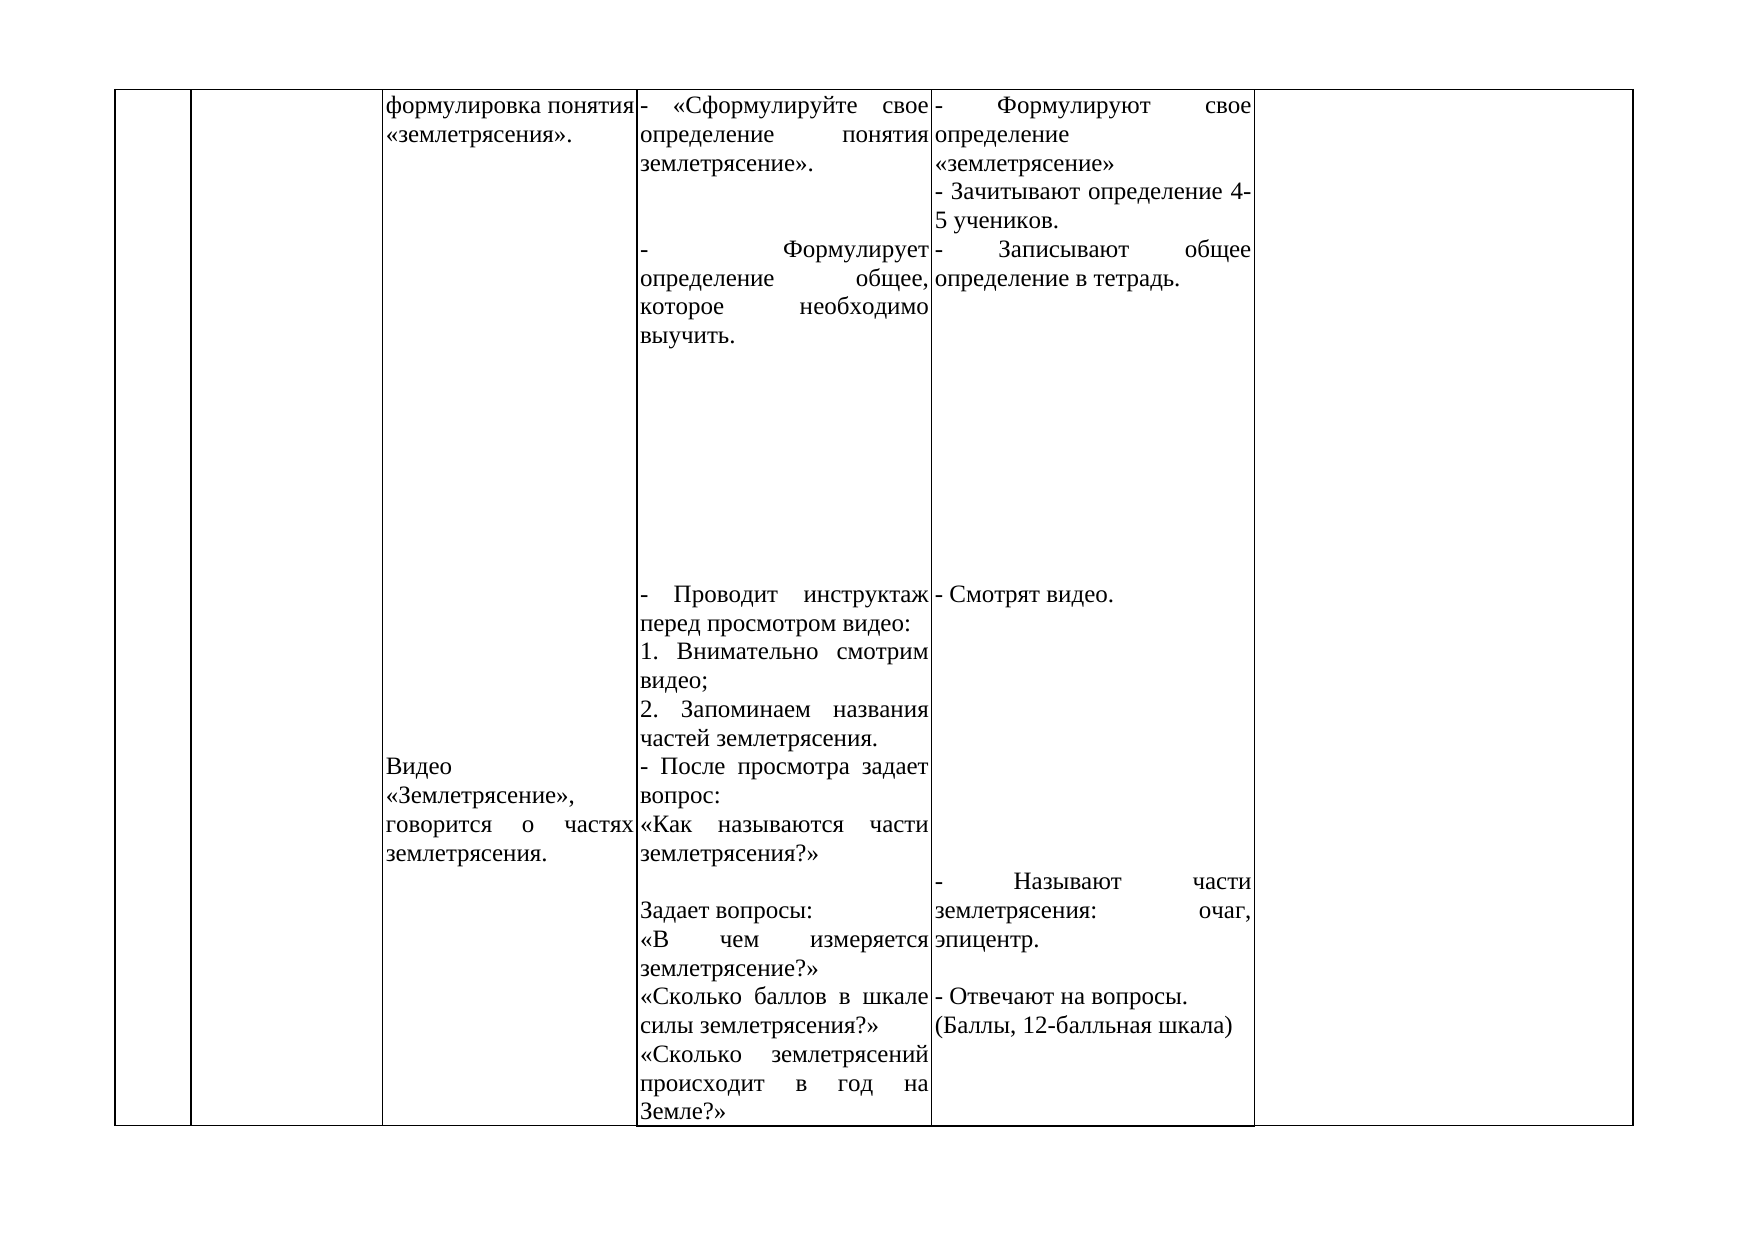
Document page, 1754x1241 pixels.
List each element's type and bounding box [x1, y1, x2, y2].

table_cell [383, 90, 636, 1125]
table_cell [1255, 90, 1632, 1125]
table_cell [192, 90, 382, 1125]
table_cell [932, 90, 1254, 1125]
table_cell [116, 90, 190, 1125]
table_cell [638, 90, 931, 1125]
